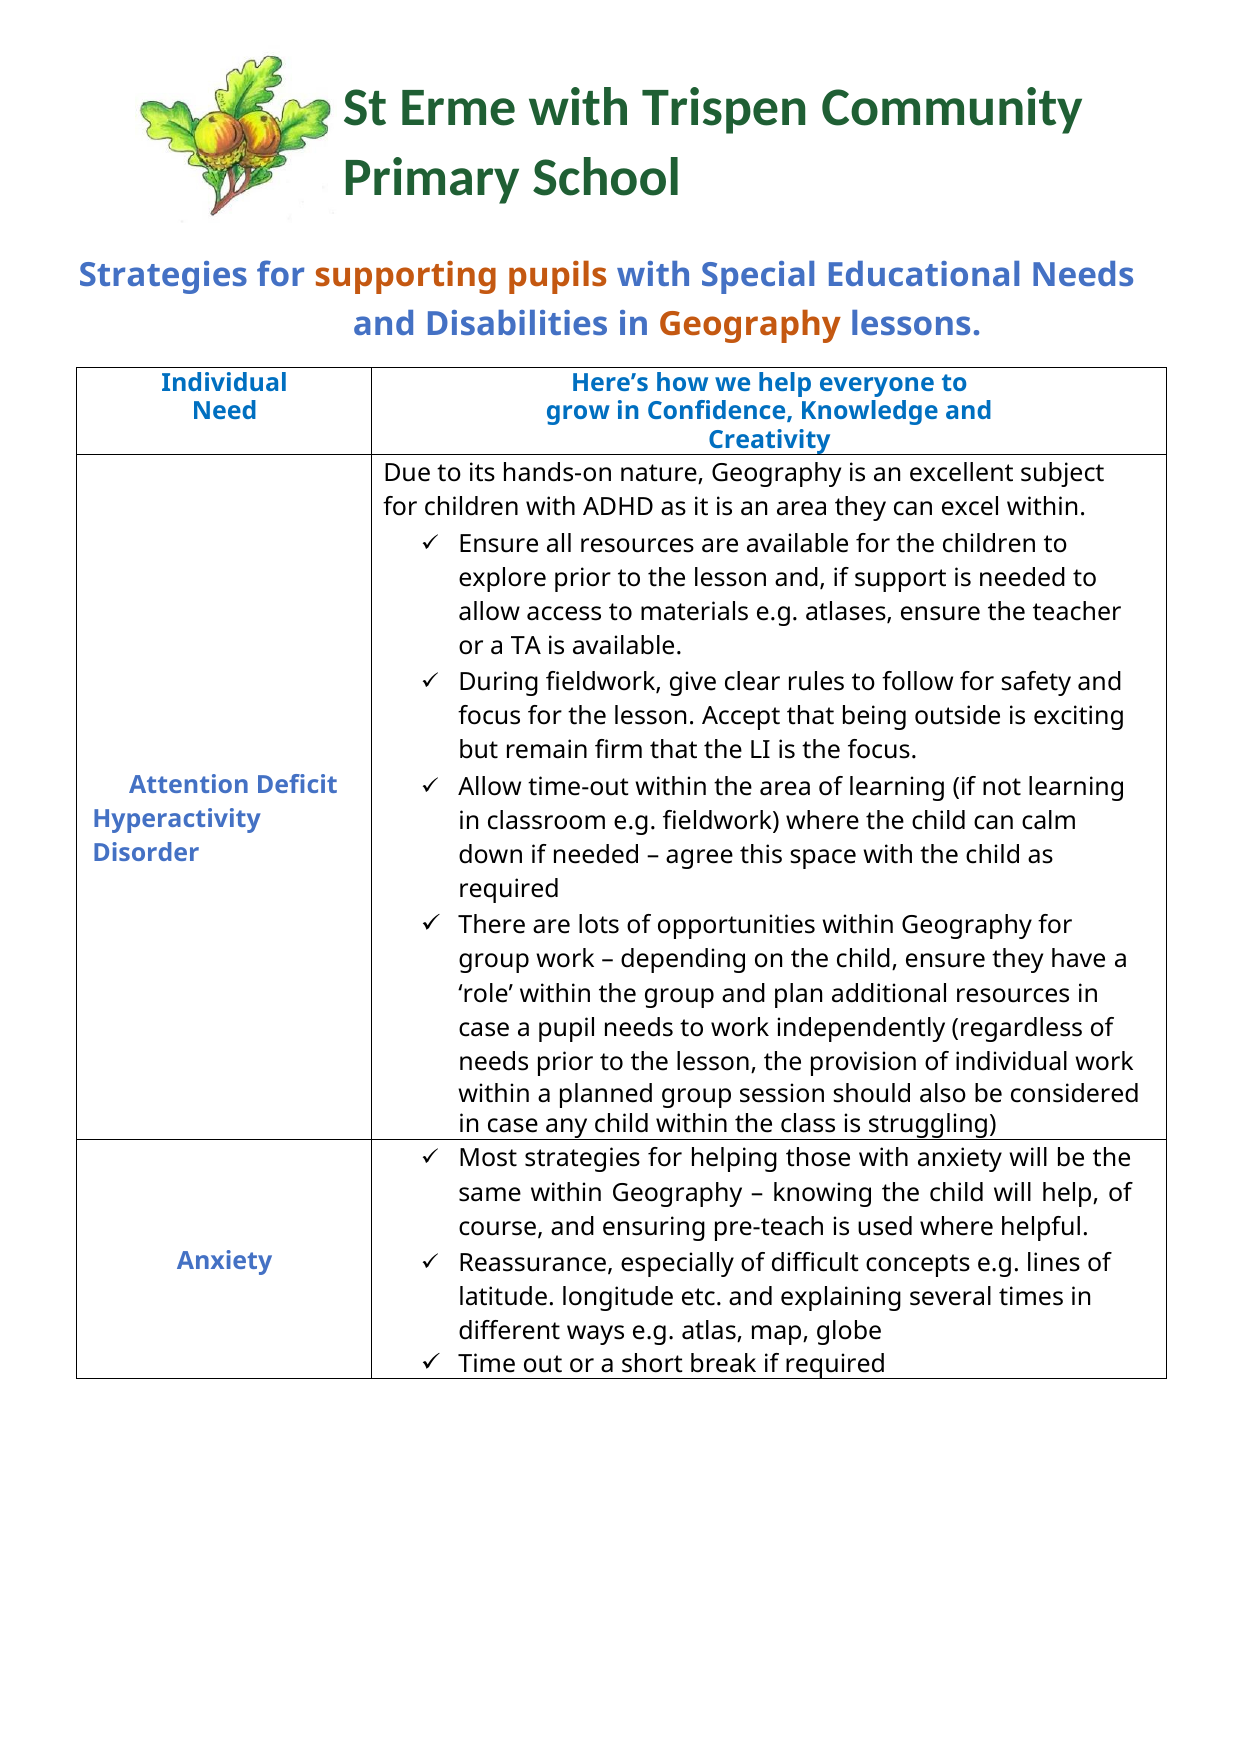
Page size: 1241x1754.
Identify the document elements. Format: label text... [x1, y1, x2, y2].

text Strategies for supporting pupils with Special Educational Needs and Disabilities in Geography lessons. [78, 251, 1163, 345]
table_header Individual Need [77, 368, 371, 454]
title St Erme with Trispen Community Primary School [343, 73, 1178, 209]
table_cell Due to its hands-on nature, Geography is an excellent subject for children with ADHD as it is an area they can excel within. Ensure all resources are available for the children to explore prior to the lesson and, if support is needed to allow access to materials e.g. atlases, ensure the teacher or a TA is available. During fieldwork, give clear rules to follow for safety and focus for the lesson. Accept that being outside is exciting but remain firm that the LI is the focus. Allow time-out within the area of learning (if not learning in classroom e.g. fieldwork) where the child can calm down if needed – agree this space with the child as required There are lots of opportunities within Geography for group work – depending on the child, ensure they have a ‘role’ within the group and plan additional resources in case a pupil needs to work independently (regardless of needs prior to the lesson, the provision of individual work within a planned group session should also be considered in case any child within the class is struggling) [372, 455, 1166, 1139]
table_cell Most strategies for helping those with anxiety will be the same within Geography – knowing the child will help, of course, and ensuring pre-teach is used where helpful. Reassurance, especially of difficult concepts e.g. lines of latitude. longitude etc. and explaining several times in different ways e.g. atlas, map, globe Time out or a short break if required [372, 1140, 1166, 1378]
table_cell Anxiety [77, 1140, 371, 1378]
table_header Here’s how we help everyone to grow in Confidence, Knowledge and Creativity [372, 368, 1166, 454]
table_cell Attention Deficit Hyperactivity Disorder [77, 455, 371, 1139]
picture [135, 44, 337, 223]
